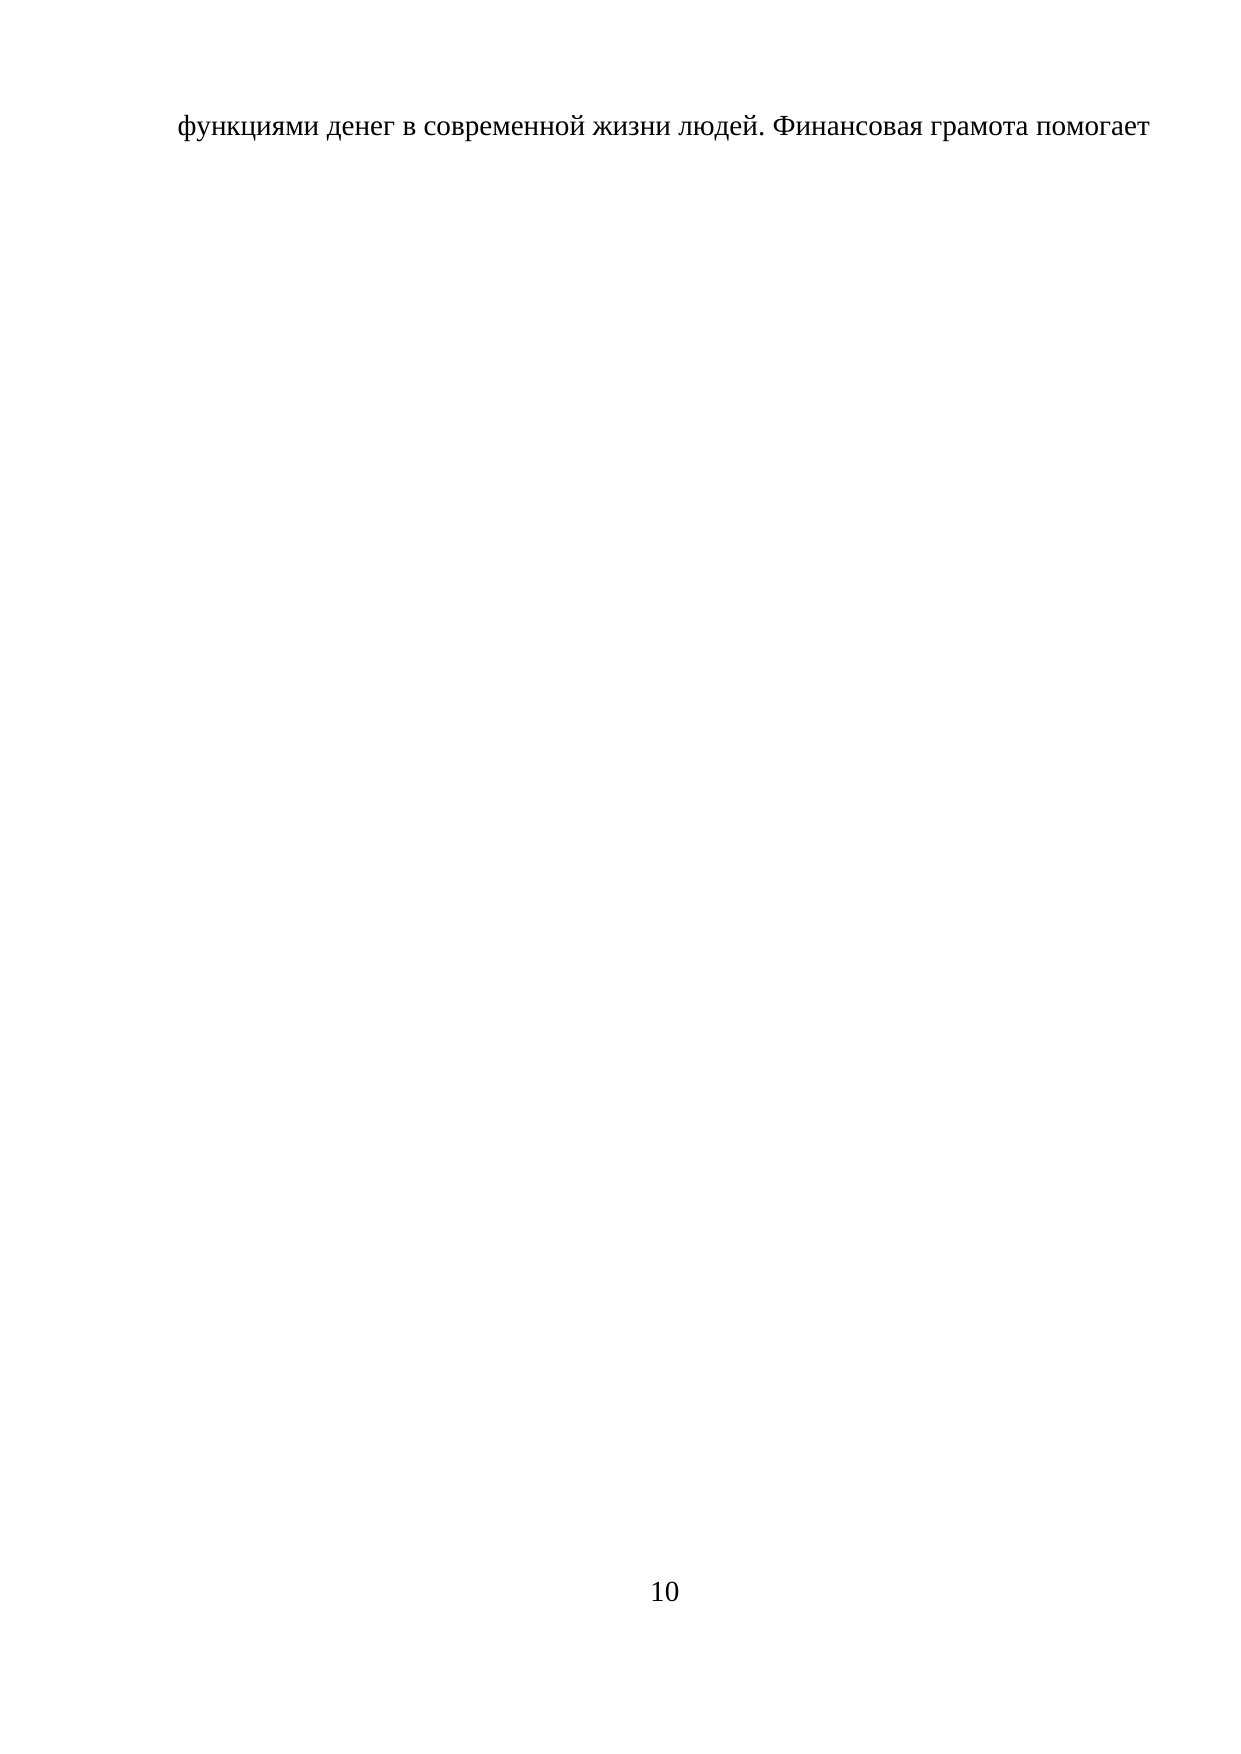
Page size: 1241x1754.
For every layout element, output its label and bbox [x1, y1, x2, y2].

text [177, 108, 1152, 142]
